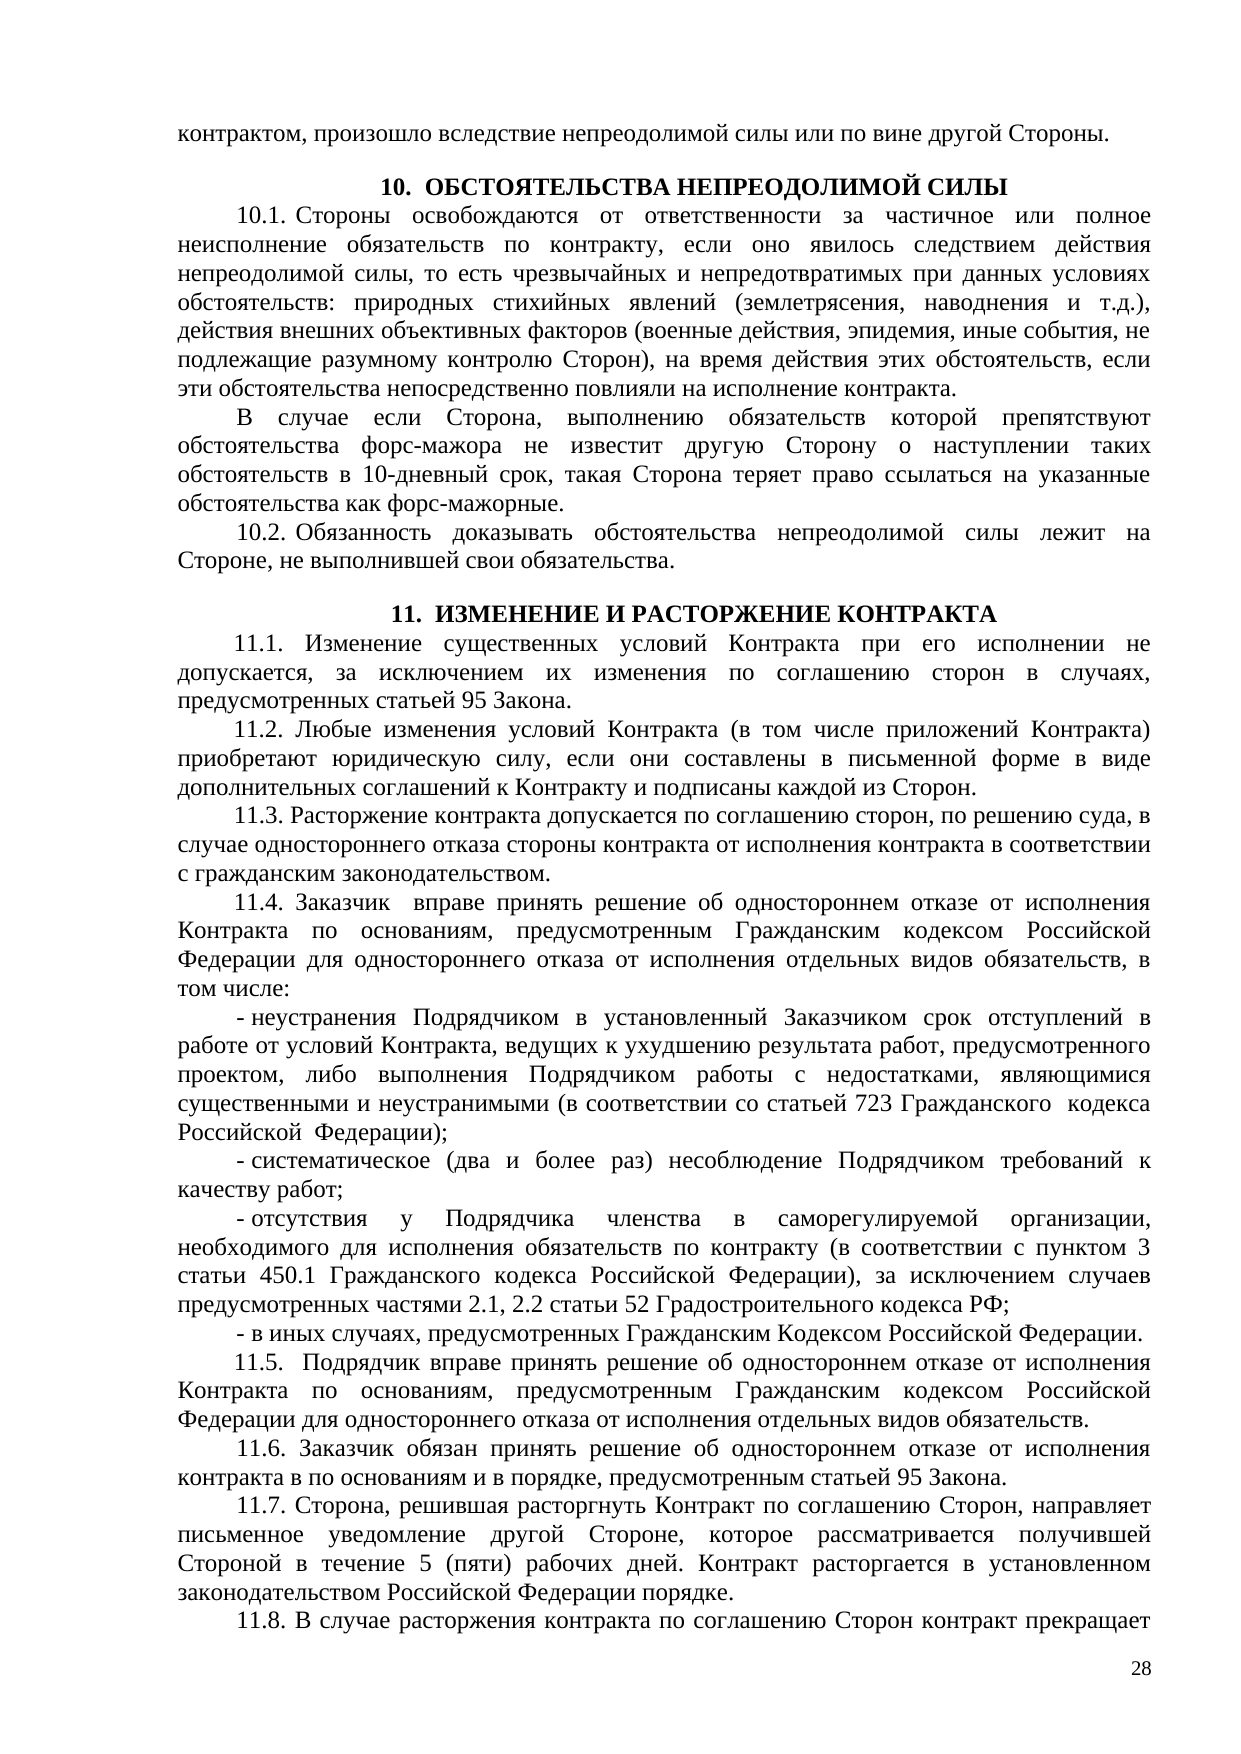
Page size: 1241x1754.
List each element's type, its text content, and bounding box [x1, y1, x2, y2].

text 11.3. Расторжение контракта допускается по соглашению сторон, по решению суда, в случае одностороннего отказа стороны контракта от исполнения контракта в соответствии с гражданским законодательством. [177, 801, 1152, 887]
text 11.7. Сторона, решившая расторгнуть Контракт по соглашению Сторон, направляет письменное уведомление другой Стороне, которое рассматривается получившей Стороной в течение 5 (пяти) рабочих дней. Контракт расторгается в установленном законодательством Российской Федерации порядке. [177, 1491, 1152, 1606]
text 11.1. Изменение существенных условий Контракта при его исполнении не допускается, за исключением их изменения по соглашению сторон в случаях, предусмотренных статьей 95 Закона. [177, 628, 1152, 714]
list неустранения Подрядчиком в установленный Заказчиком срок отступлений в работе от условий Контракта, ведущих к ухудшению результата работ, предусмотренного проектом, либо выполнения Подрядчиком работы с недостатками, являющимися существенными и неустранимыми (в соответствии со статьей 723 Гражданского кодекса Российской Федерации); [177, 1002, 1152, 1146]
list Стороны освобождаются от ответственности за частичное или полное неисполнение обязательств по контракту, если оно явилось следствием действия непреодолимой силы, то есть чрезвычайных и непредотвратимых при данных условиях обстоятельств: природных стихийных явлений (землетрясения, наводнения и т.д.), действия внешних объективных факторов (военные действия, эпидемия, иные события, не подлежащие разумному контролю Сторон), на время действия этих обстоятельств, если эти обстоятельства непосредственно повлияли на исполнение контракта. [177, 201, 1152, 402]
list ОБСТОЯТЕЛЬСТВА НЕПРЕОДОЛИМОЙ СИЛЫ [177, 172, 1152, 201]
list Обязанность доказывать обстоятельства непреодолимой силы лежит на Стороне, не выполнившей свои обязательства. [177, 517, 1152, 574]
list ИЗМЕНЕНИЕ И РАСТОРЖЕНИЕ КОНТРАКТА [177, 599, 1152, 628]
text 11.6. Заказчик обязан принять решение об одностороннем отказе от исполнения контракта в по основаниям и в порядке, предусмотренным статьей 95 Закона. [177, 1433, 1152, 1491]
list в иных случаях, предусмотренных Гражданским Кодексом Российской Федерации. [177, 1318, 1152, 1347]
text 11.2. Любые изменения условий Контракта (в том числе приложений Контракта) приобретают юридическую силу, если они составлены в письменной форме в виде дополнительных соглашений к Контракту и подписаны каждой из Сторон. [177, 714, 1152, 801]
list систематическое (два и более раз) несоблюдение Подрядчиком требований к качеству работ; [177, 1146, 1152, 1203]
list отсутствия у Подрядчика членства в саморегулируемой организации, необходимого для исполнения обязательств по контракту (в соответствии с пунктом 3 статьи 450.1 Гражданского кодекса Российской Федерации), за исключением случаев предусмотренных частями 2.1, 2.2 статьи 52 Градостроительного кодекса РФ; [177, 1203, 1152, 1318]
text В случае если Сторона, выполнению обязательств которой препятствуют обстоятельства форс-мажора не известит другую Сторону о наступлении таких обстоятельств в 10-дневный срок, такая Сторона теряет право ссылаться на указанные обстоятельства как форс-мажорные. [177, 402, 1152, 517]
text 11.5. Подрядчик вправе принять решение об одностороннем отказе от исполнения Контракта по основаниям, предусмотренным Гражданским кодексом Российской Федерации для одностороннего отказа от исполнения отдельных видов обязательств. [177, 1347, 1152, 1433]
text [177, 1606, 1152, 1634]
text 11.4. Заказчик вправе принять решение об одностороннем отказе от исполнения Контракта по основаниям, предусмотренным Гражданским кодексом Российской Федерации для одностороннего отказа от исполнения отдельных видов обязательств, в том числе: [177, 887, 1152, 1002]
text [177, 118, 1152, 147]
